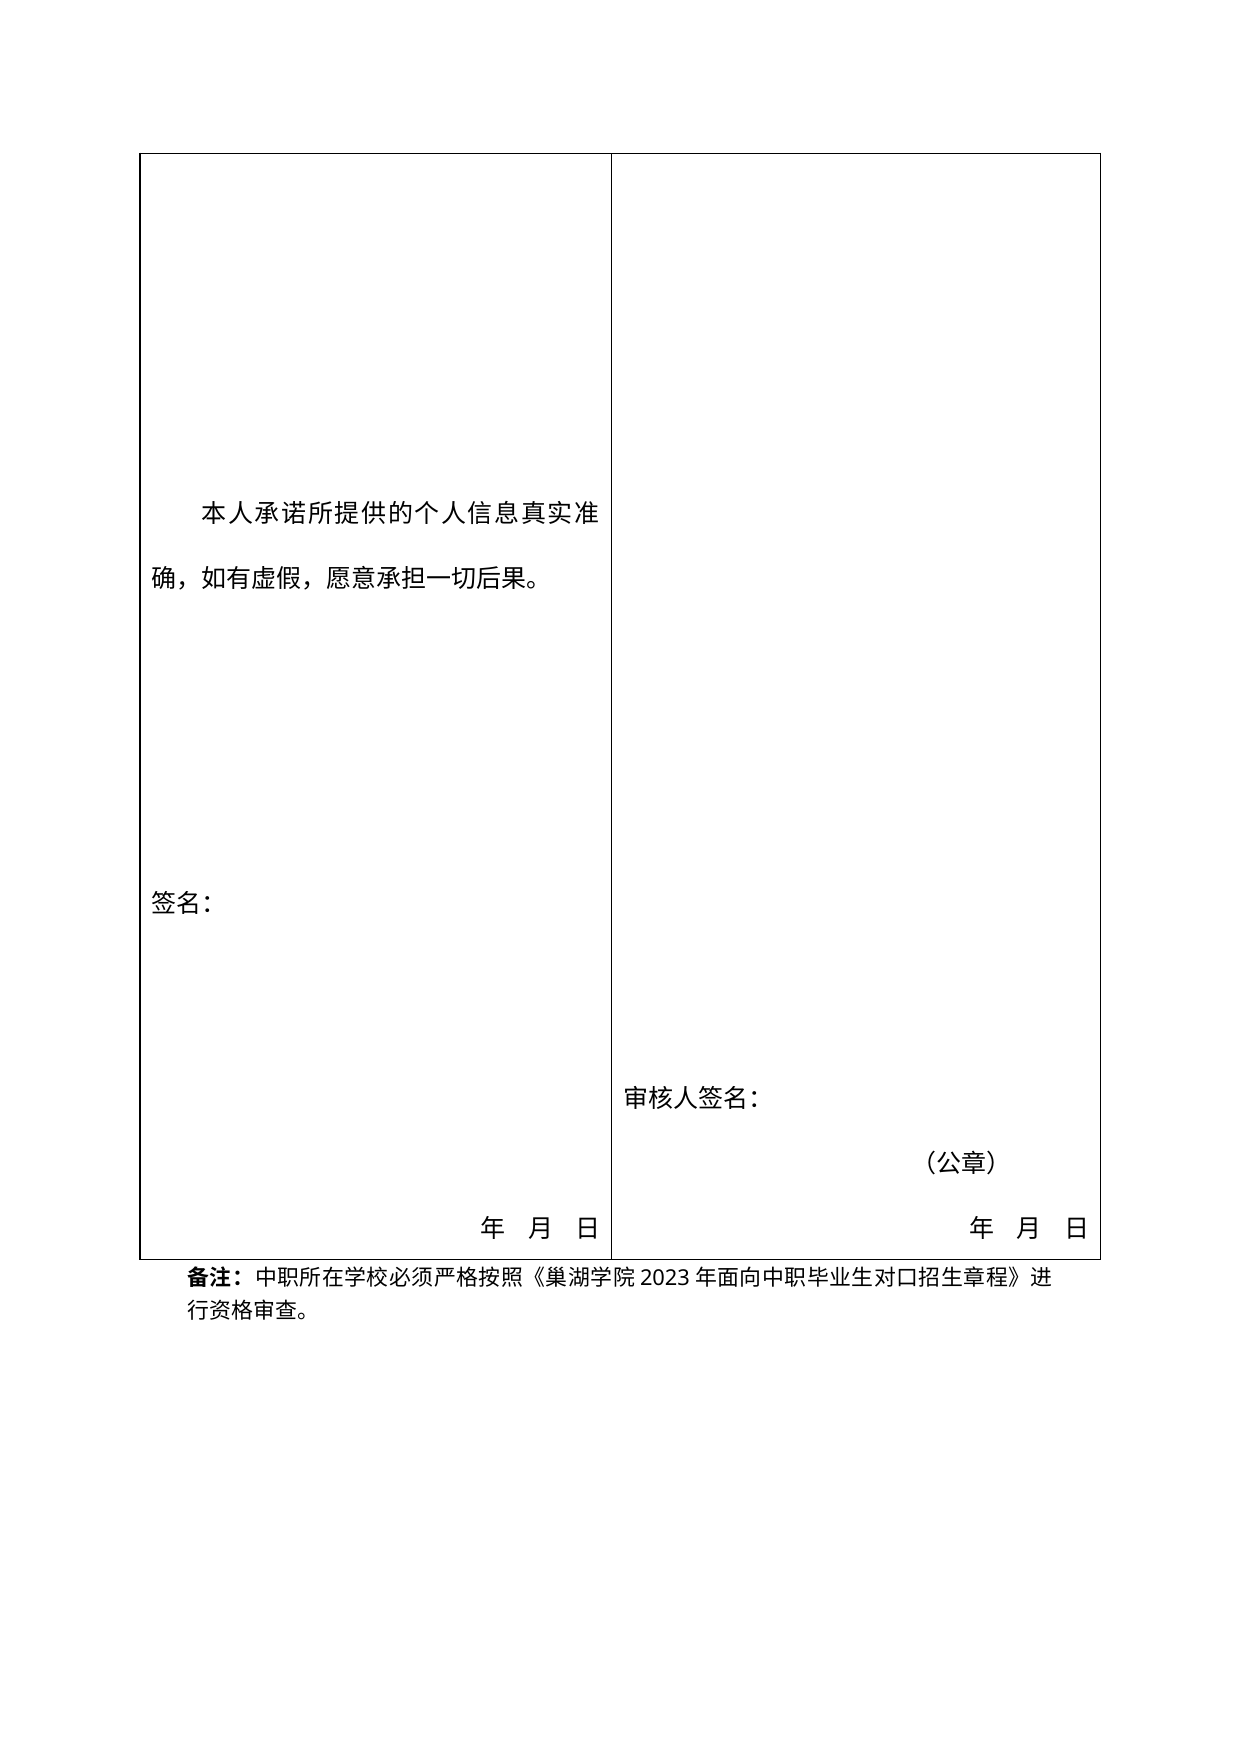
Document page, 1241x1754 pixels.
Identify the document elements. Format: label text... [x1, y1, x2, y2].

table_cell 本人承诺所提供的个人信息真实准确，如有虚假，愿意承担一切后果。 签名： 年 月 日 [141, 154, 611, 1259]
text 备注：中职所在学校必须严格按照《巢湖学院2023年面向中职毕业生对口招生章程》进行资格审查。 [187, 1260, 1053, 1325]
table_cell 审核人签名： （公章） 年 月 日 [612, 154, 1100, 1259]
